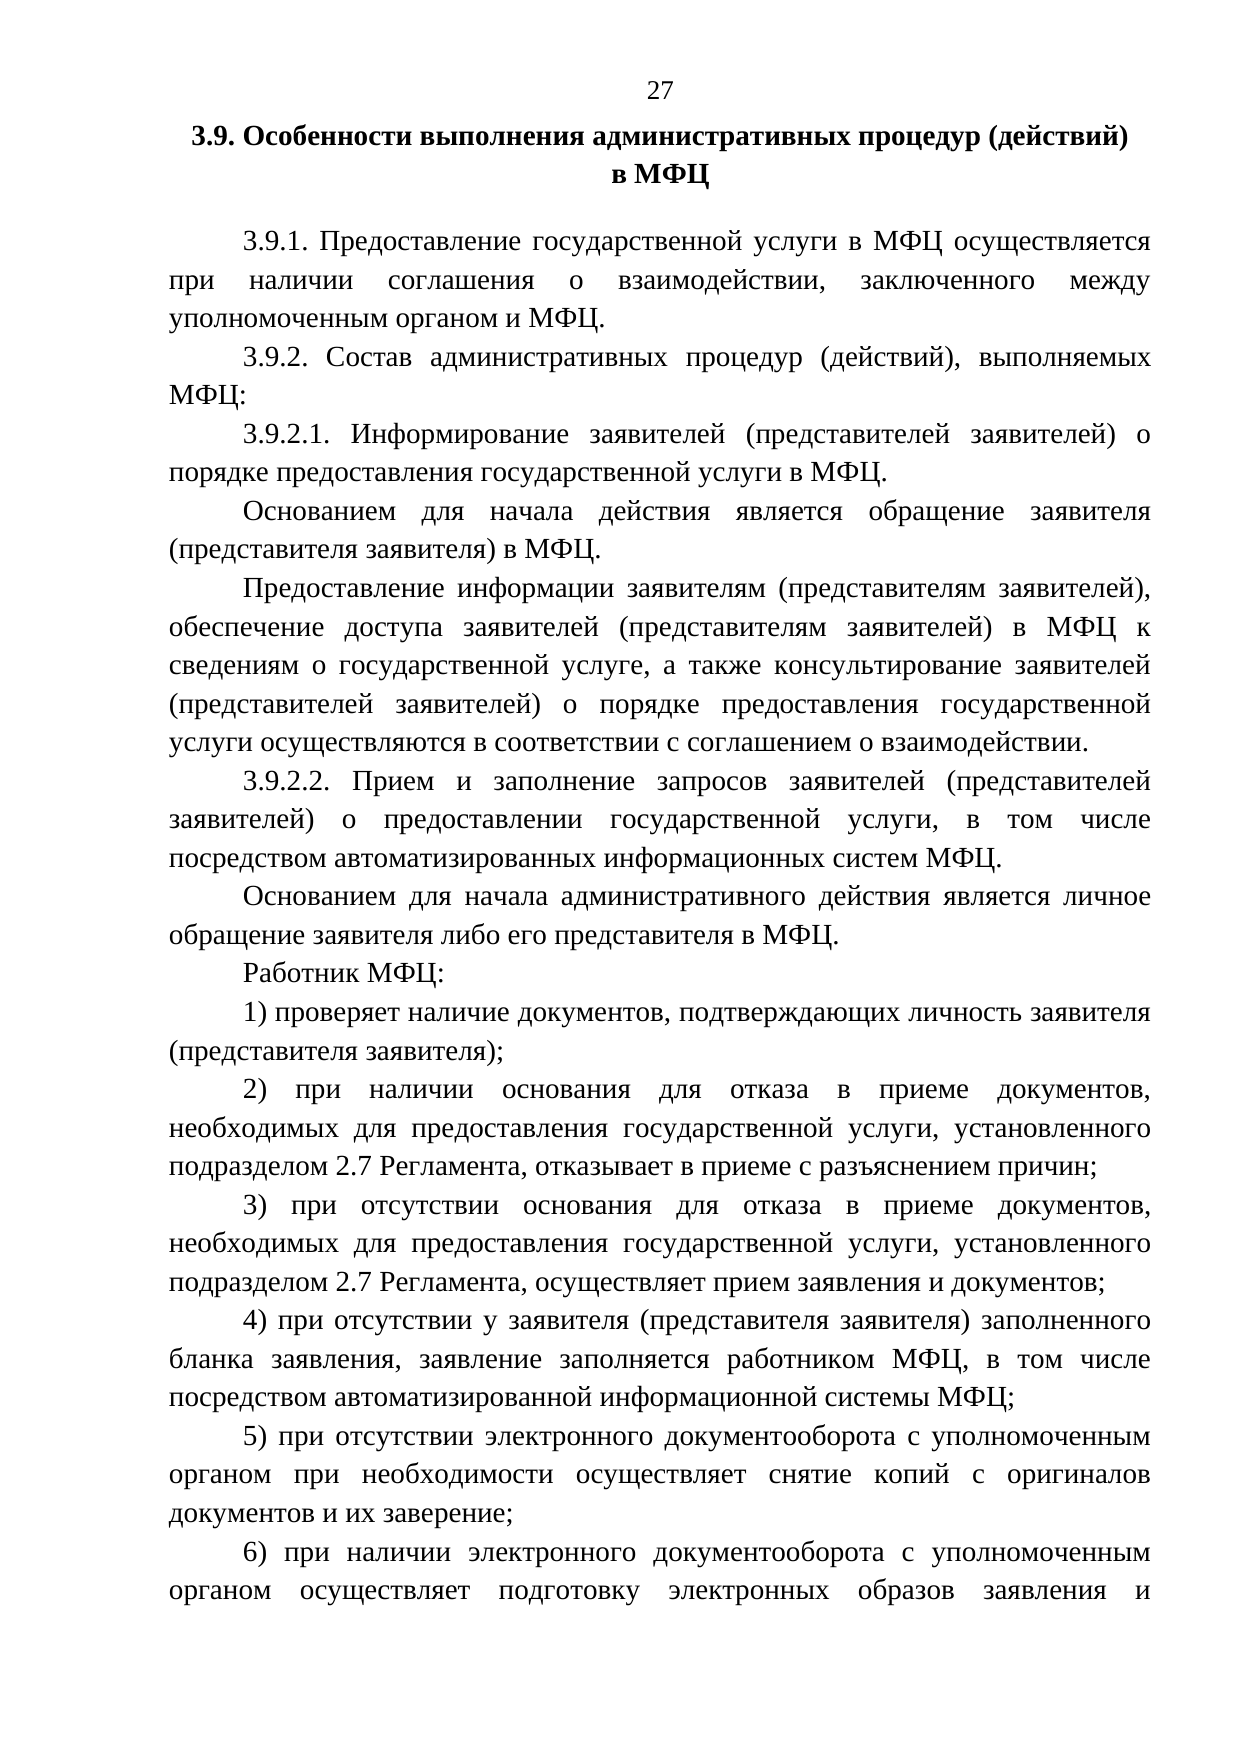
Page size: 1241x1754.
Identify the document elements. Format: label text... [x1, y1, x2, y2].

text 1) проверяет наличие документов, подтверждающих личность заявителя (представителя заявителя); [169, 994, 1152, 1066]
text 3.9.2. Состав административных процедур (действий), выполняемых МФЦ: [169, 339, 1152, 411]
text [169, 1534, 1152, 1606]
text Основанием для начала административного действия является личное обращение заявителя либо его представителя в МФЦ. [169, 878, 1152, 951]
text 3) при отсутствии основания для отказа в приеме документов, необходимых для предоставления государственной услуги, установленного подразделом 2.7 Регламента, осуществляет прием заявления и документов; [169, 1187, 1152, 1297]
text Основанием для начала действия является обращение заявителя (представителя заявителя) в МФЦ. [169, 493, 1152, 565]
text 4) при отсутствии у заявителя (представителя заявителя) заполненного бланка заявления, заявление заполняется работником МФЦ, в том числе посредством автоматизированной информационной системы МФЦ; [169, 1302, 1152, 1413]
title в МФЦ [169, 157, 1152, 190]
text Предоставление информации заявителям (представителям заявителей), обеспечение доступа заявителей (представителям заявителей) в МФЦ к сведениям о государственной услуге, а также консультирование заявителей (представителей заявителей) о порядке предоставления государственной услуги осуществляются в соответствии с соглашением о взаимодействии. [169, 570, 1152, 758]
title 3.9. Особенности выполнения административных процедур (действий) [169, 118, 1152, 152]
text 3.9.2.1. Информирование заявителей (представителей заявителей) о порядке предоставления государственной услуги в МФЦ. [169, 416, 1152, 488]
text Работник МФЦ: [169, 956, 1152, 989]
text 3.9.1. Предоставление государственной услуги в МФЦ осуществляется при наличии соглашения о взаимодействии, заключенного между уполномоченным органом и МФЦ. [169, 223, 1152, 334]
text 2) при наличии основания для отказа в приеме документов, необходимых для предоставления государственной услуги, установленного подразделом 2.7 Регламента, отказывает в приеме с разъяснением причин; [169, 1071, 1152, 1182]
text 3.9.2.2. Прием и заполнение запросов заявителей (представителей заявителей) о предоставлении государственной услуги, в том числе посредством автоматизированных информационных систем МФЦ. [169, 763, 1152, 873]
text 5) при отсутствии электронного документооборота с уполномоченным органом при необходимости осуществляет снятие копий с оригиналов документов и их заверение; [169, 1418, 1152, 1529]
